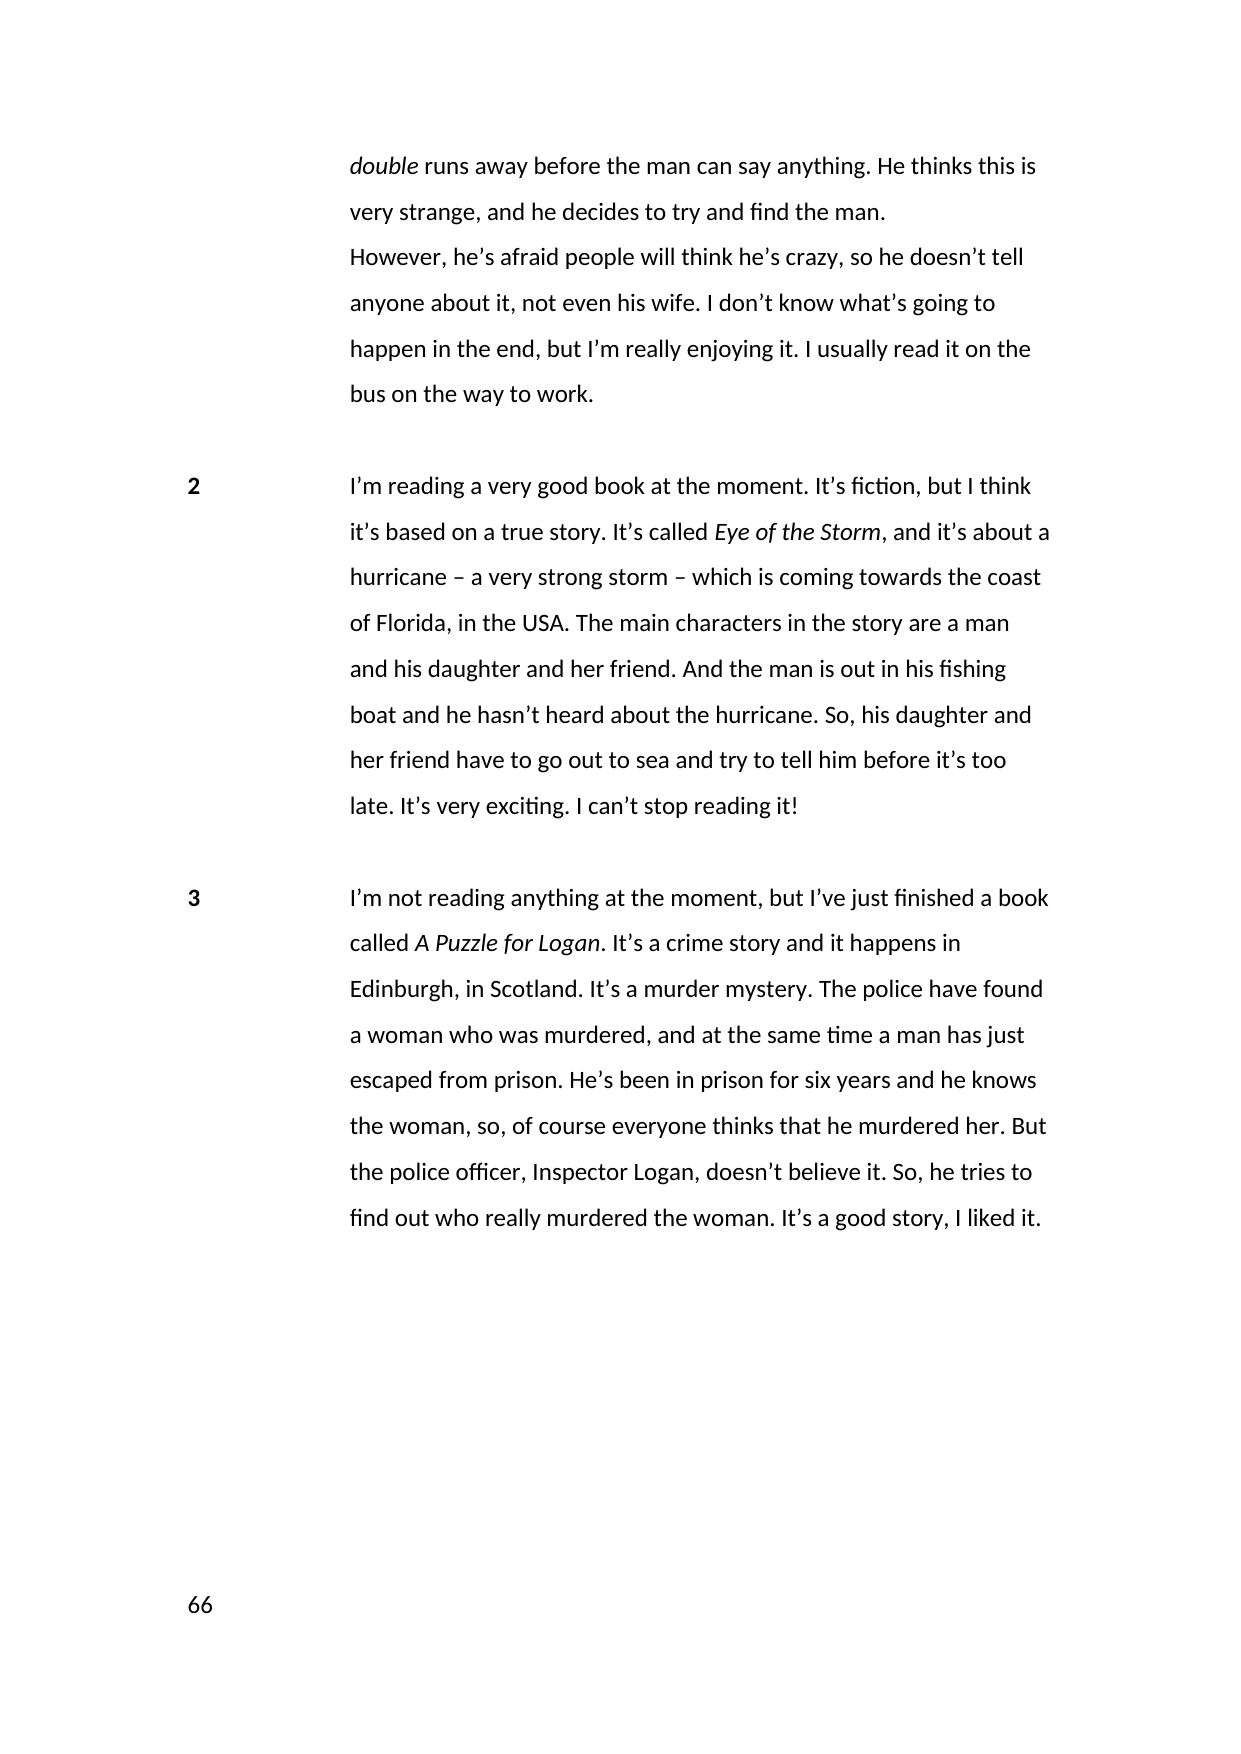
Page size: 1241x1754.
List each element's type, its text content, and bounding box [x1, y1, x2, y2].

text However, he’s afraid people will think he’s crazy, so he doesn’t tell anyone about it, not even his wife. I don’t know what’s going to happen in the end, but I’m really enjoying it. I usually read it on the bus on the way to work. [187, 241, 1053, 409]
text 3 I’m not reading anything at the moment, but I’ve just finished a book called A Puzzle for Logan. It’s a crime story and it happens in Edinburgh, in Scotland. It’s a murder mystery. The police have found a woman who was murdered, and at the same time a man has just escaped from prison. He’s been in prison for six years and he knows the woman, so, of course everyone thinks that he murdered her. But the police officer, Inspector Logan, doesn’t believe it. So, he tries to find out who really murdered the woman. It’s a good story, I liked it. [187, 882, 1053, 1232]
text 2 I’m reading a very good book at the moment. It’s fiction, but I think it’s based on a true story. It’s called Eye of the Storm, and it’s about a hurricane – a very strong storm – which is coming towards the coast of Florida, in the USA. The main characters in the story are a man and his daughter and her friend. And the man is out in his fishing boat and he hasn’t heard about the hurricane. So, his daughter and her friend have to go out to sea and try to tell him before it’s too late. It’s very exciting. I can’t stop reading it! [187, 470, 1053, 821]
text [187, 150, 1053, 226]
